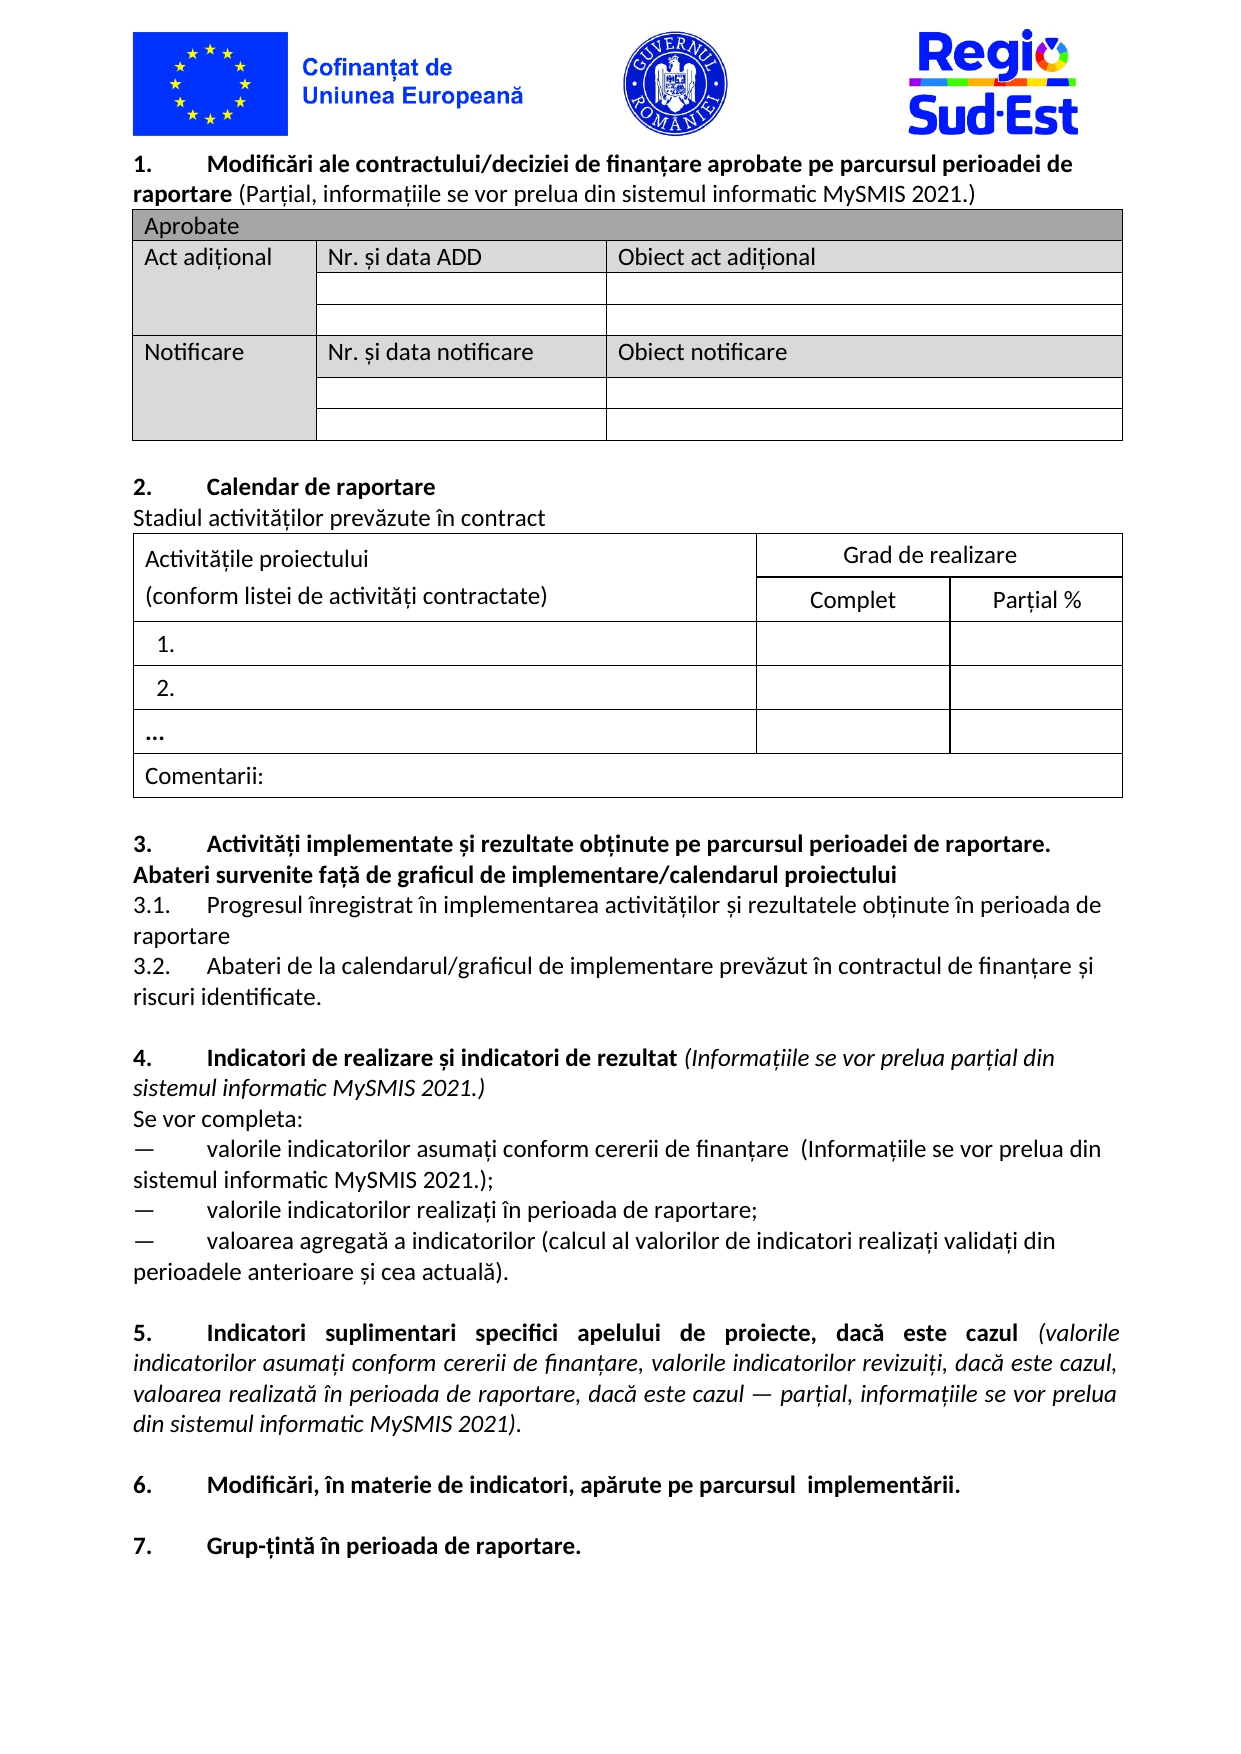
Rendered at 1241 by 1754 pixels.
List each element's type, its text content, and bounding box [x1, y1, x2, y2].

table_cell ... [134, 710, 756, 753]
text 6. Modificări, în materie de indicatori, apărute pe parcursul implementării. [133, 1469, 1122, 1500]
table_cell [951, 666, 1122, 709]
table_cell Act adiţional [133, 241, 316, 335]
table_header Grad de realizare [757, 534, 1122, 576]
table_cell [757, 710, 949, 753]
text Stadiul activităţilor prevăzute în contract [133, 502, 1122, 532]
table_cell Obiect act adiţional [607, 241, 1122, 272]
table_cell [607, 409, 1122, 440]
text 3. Activități implementate și rezultate obținute pe parcursul perioadei de raportare. Abateri survenite față de graficul de implementare/calendarul proiectului [133, 828, 1122, 889]
text — valorile indicatorilor asumați conform cererii de finanțare (Informațiile se vor prelua din sistemul informatic MySMIS 2021.); [133, 1133, 1122, 1194]
text 5. Indicatori suplimentari specifici apelului de proiecte, dacă este cazul (valorile indicatorilor asumați conform cererii de finanțare, valorile indicatorilor revizuiți, dacă este cazul, valoarea realizată în perioada de raportare, dacă este cazul — parțial, informațiile se vor prelua din sistemul informatic MySMIS 2021). [133, 1317, 1122, 1439]
table_header Activităţile proiectului (conform listei de activităţi contractate) [134, 534, 756, 621]
table_cell Comentarii: [134, 754, 1122, 797]
text 1. Modificări ale contractului/deciziei de finanțare aprobate pe parcursul perioadei de raportare (Parțial, informațiile se vor prelua din sistemul informatic MySMIS 2021.) [133, 148, 1122, 209]
text — valorile indicatorilor realizați în perioada de raportare; [133, 1194, 1122, 1225]
text Se vor completa: [133, 1103, 1122, 1133]
text 3.2. Abateri de la calendarul/graficul de implementare prevăzut în contractul de finanțare și riscuri identificate. [133, 950, 1122, 1011]
picture [132, 29, 1078, 137]
table_cell Notificare [133, 336, 316, 440]
table_cell Parţial % [951, 578, 1122, 621]
table_cell [607, 305, 1122, 335]
table_cell [951, 622, 1122, 664]
table_cell [317, 273, 606, 303]
table_cell [607, 273, 1122, 303]
table_cell [757, 622, 949, 664]
text 2. Calendar de raportare [133, 471, 1122, 502]
text — valoarea agregată a indicatorilor (calcul al valorilor de indicatori realizați validați din perioadele anterioare și cea actuală). [133, 1225, 1122, 1286]
table_cell [757, 666, 949, 709]
table_cell [317, 409, 606, 440]
table_cell [317, 378, 606, 408]
table_cell Complet [757, 578, 949, 621]
table_cell Obiect notificare [607, 336, 1122, 377]
table_cell Nr. şi data ADD [317, 241, 606, 272]
table_cell [951, 710, 1122, 753]
text 3.1. Progresul înregistrat în implementarea activităților și rezultatele obținute în perioada de raportare [133, 889, 1122, 950]
table_cell [317, 305, 606, 335]
table_header Aprobate [133, 210, 1122, 240]
table_cell Nr. şi data notificare [317, 336, 606, 377]
text 4. Indicatori de realizare și indicatori de rezultat (Informațiile se vor prelua parțial din sistemul informatic MySMIS 2021.) [133, 1042, 1122, 1103]
text 7. Grup-țintă în perioada de raportare. [133, 1530, 1122, 1561]
table_cell [607, 378, 1122, 408]
table_cell 2. [134, 666, 756, 709]
table_cell 1. [134, 622, 756, 664]
